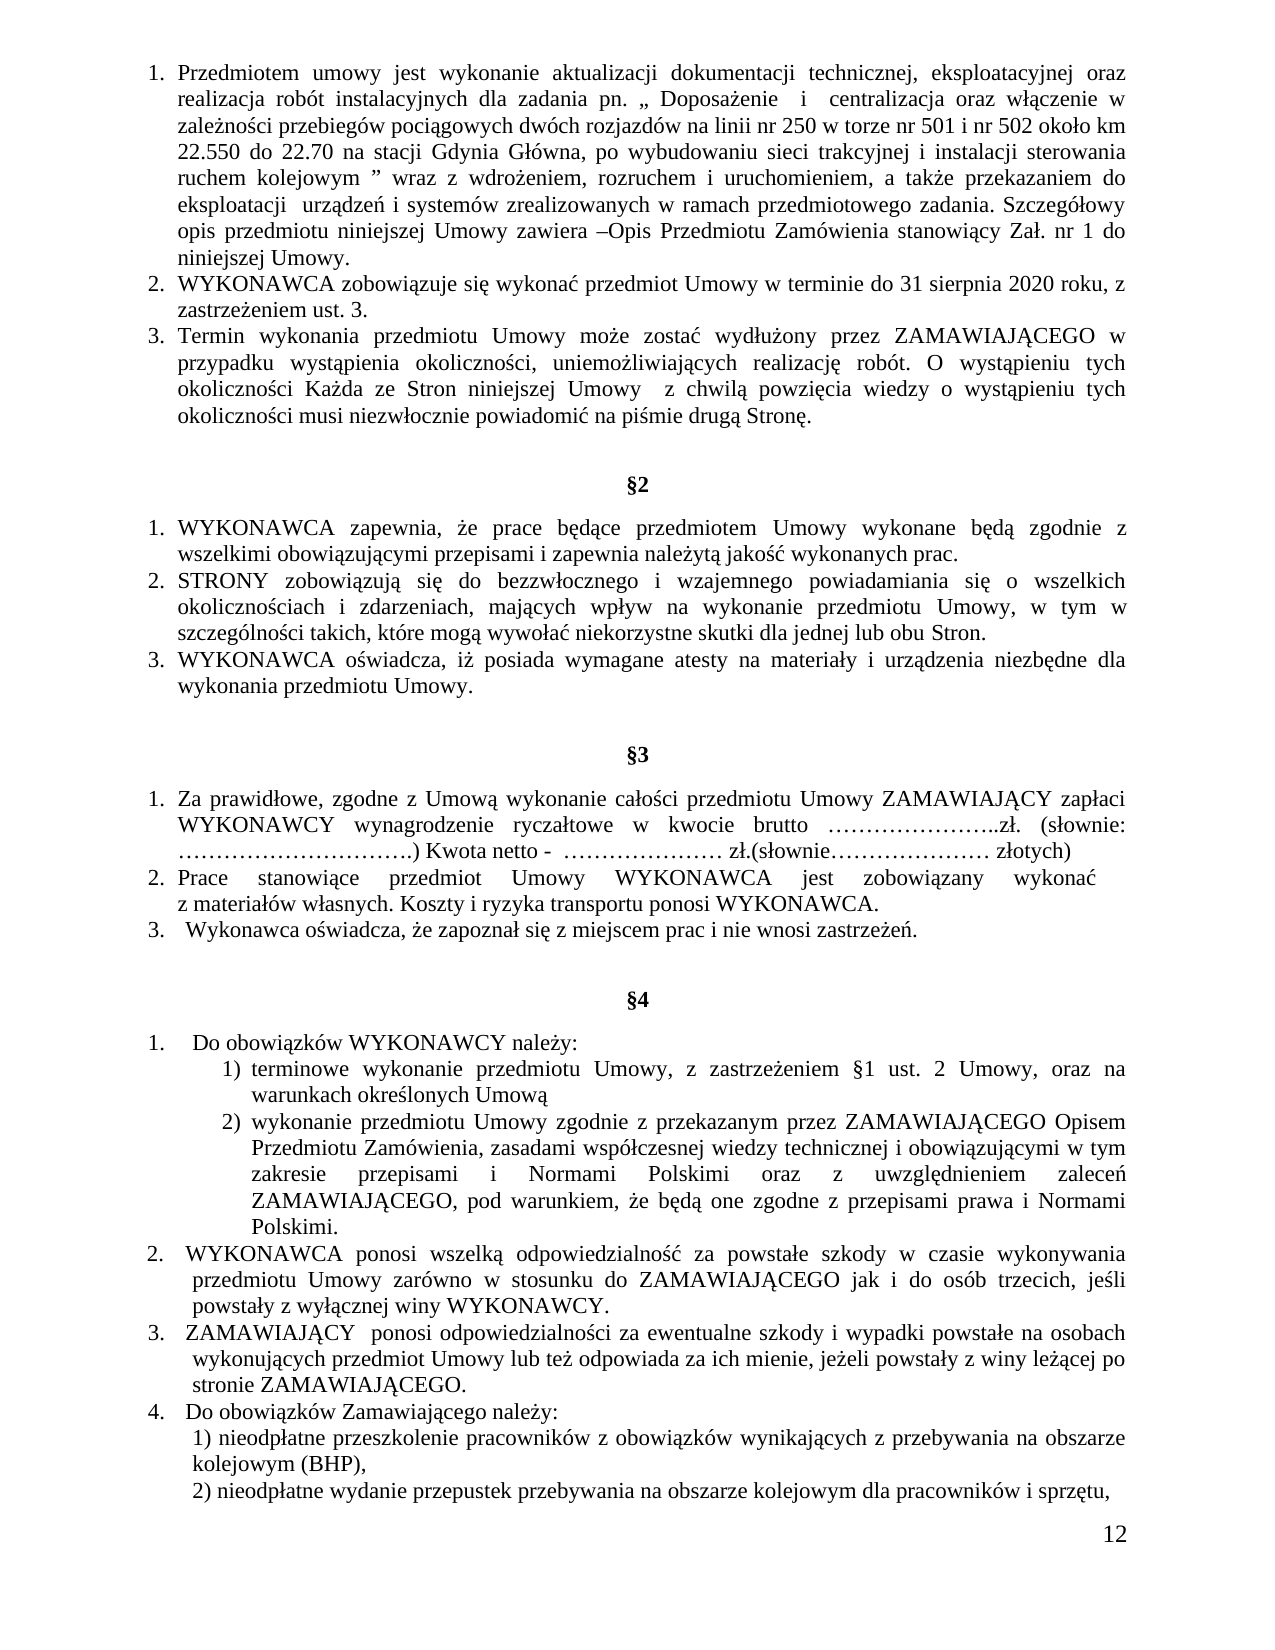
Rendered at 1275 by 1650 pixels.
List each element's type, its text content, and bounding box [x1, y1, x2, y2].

list WYKONAWCA zapewnia, że prace będące przedmiotem Umowy wykonane będą zgodnie z wszelkimi obowiązującymi przepisami i zapewnia należytą jakość wykonanych prac. [148, 514, 1127, 567]
list WYKONAWCA ponosi wszelką odpowiedzialność za powstałe szkody w czasie wykonywania przedmiotu Umowy zarówno w stosunku do ZAMAWIAJĄCEGO jak i do osób trzecich, jeśli powstały z wyłącznej winy WYKONAWCY. [147, 1239, 1127, 1319]
list WYKONAWCA zobowiązuje się wykonać przedmiot Umowy w terminie do 31 sierpnia 2020 roku, z zastrzeżeniem ust. 3. [148, 270, 1127, 323]
text 2) nieodpłatne wydanie przepustek przebywania na obszarze kolejowym dla pracowników i sprzętu, [192, 1477, 1127, 1503]
list Do obowiązków Zamawiającego należy: [148, 1398, 1127, 1424]
text 1) nieodpłatne przeszkolenie pracowników z obowiązków wynikających z przebywania na obszarze kolejowym (BHP), [192, 1424, 1127, 1477]
text §3 [148, 742, 1127, 768]
list terminowe wykonanie przedmiotu Umowy, z zastrzeżeniem §1 ust. 2 Umowy, oraz na warunkach określonych Umową [222, 1055, 1127, 1108]
list wykonanie przedmiotu Umowy zgodnie z przekazanym przez ZAMAWIAJĄCEGO Opisem Przedmiotu Zamówienia, zasadami współczesnej wiedzy technicznej i obowiązującymi w tym zakresie przepisami i Normami Polskimi oraz z uwzględnieniem zaleceń ZAMAWIAJĄCEGO, pod warunkiem, że będą one zgodne z przepisami prawa i Normami Polskimi. [222, 1108, 1127, 1239]
list Termin wykonania przedmiotu Umowy może zostać wydłużony przez ZAMAWIAJĄCEGO w przypadku wystąpienia okoliczności, uniemożliwiających realizację robót. O wystąpieniu tych okoliczności Każda ze Stron niniejszej Umowy z chwilą powzięcia wiedzy o wystąpieniu tych okoliczności musi niezwłocznie powiadomić na piśmie drugą Stronę. [148, 323, 1127, 428]
text 4 [148, 986, 1127, 1012]
list Przedmiotem umowy jest wykonanie aktualizacji dokumentacji technicznej, eksploatacyjnej oraz realizacja robót instalacyjnych dla zadania pn. „ Doposażenie i centralizacja oraz włączenie w zależności przebiegów pociągowych dwóch rozjazdów na linii nr 250 w torze nr 501 i nr 502 około km 22.550 do 22.70 na stacji Gdynia Główna, po wybudowaniu sieci trakcyjnej i instalacji sterowania ruchem kolejowym ” wraz z wdrożeniem, rozruchem i uruchomieniem, a także przekazaniem do eksploatacji urządzeń i systemów zrealizowanych w ramach przedmiotowego zadania. Szczegółowy opis przedmiotu niniejszej Umowy zawiera –Opis Przedmiotu Zamówienia stanowiący Zał. nr 1 do niniejszej Umowy. [148, 59, 1127, 270]
list Do obowiązków WYKONAWCY należy: [148, 1029, 1127, 1055]
list STRONY zobowiązują się do bezzwłocznego i wzajemnego powiadamiania się o wszelkich okolicznościach i zdarzeniach, mających wpływ na wykonanie przedmiotu Umowy, w tym w szczególności takich, które mogą wywołać niekorzystne skutki dla jednej lub obu Stron. [148, 567, 1127, 646]
text §2 [148, 471, 1127, 497]
list ZAMAWIAJĄCY ponosi odpowiedzialności za ewentualne szkody i wypadki powstałe na osobach wykonujących przedmiot Umowy lub też odpowiada za ich mienie, jeżeli powstały z winy leżącej po stronie ZAMAWIAJĄCEGO. [148, 1319, 1127, 1398]
list Prace stanowiące przedmiot Umowy WYKONAWCA jest zobowiązany wykonać z materiałów własnych. Koszty i ryzyka transportu ponosi WYKONAWCA. [148, 864, 1127, 916]
list Za prawidłowe, zgodne z Umową wykonanie całości przedmiotu Umowy ZAMAWIAJĄCY zapłaci WYKONAWCY wynagrodzenie ryczałtowe w kwocie brutto …………………..zł. (słownie: ………………………….) Kwota netto - ………………… zł.(słownie………………… złotych) [148, 784, 1127, 864]
list Wykonawca oświadcza, że zapoznał się z miejscem prac i nie wnosi zastrzeżeń. [148, 916, 1127, 943]
list WYKONAWCA oświadcza, iż posiada wymagane atesty na materiały i urządzenia niezbędne dla wykonania przedmiotu Umowy. [148, 646, 1127, 698]
